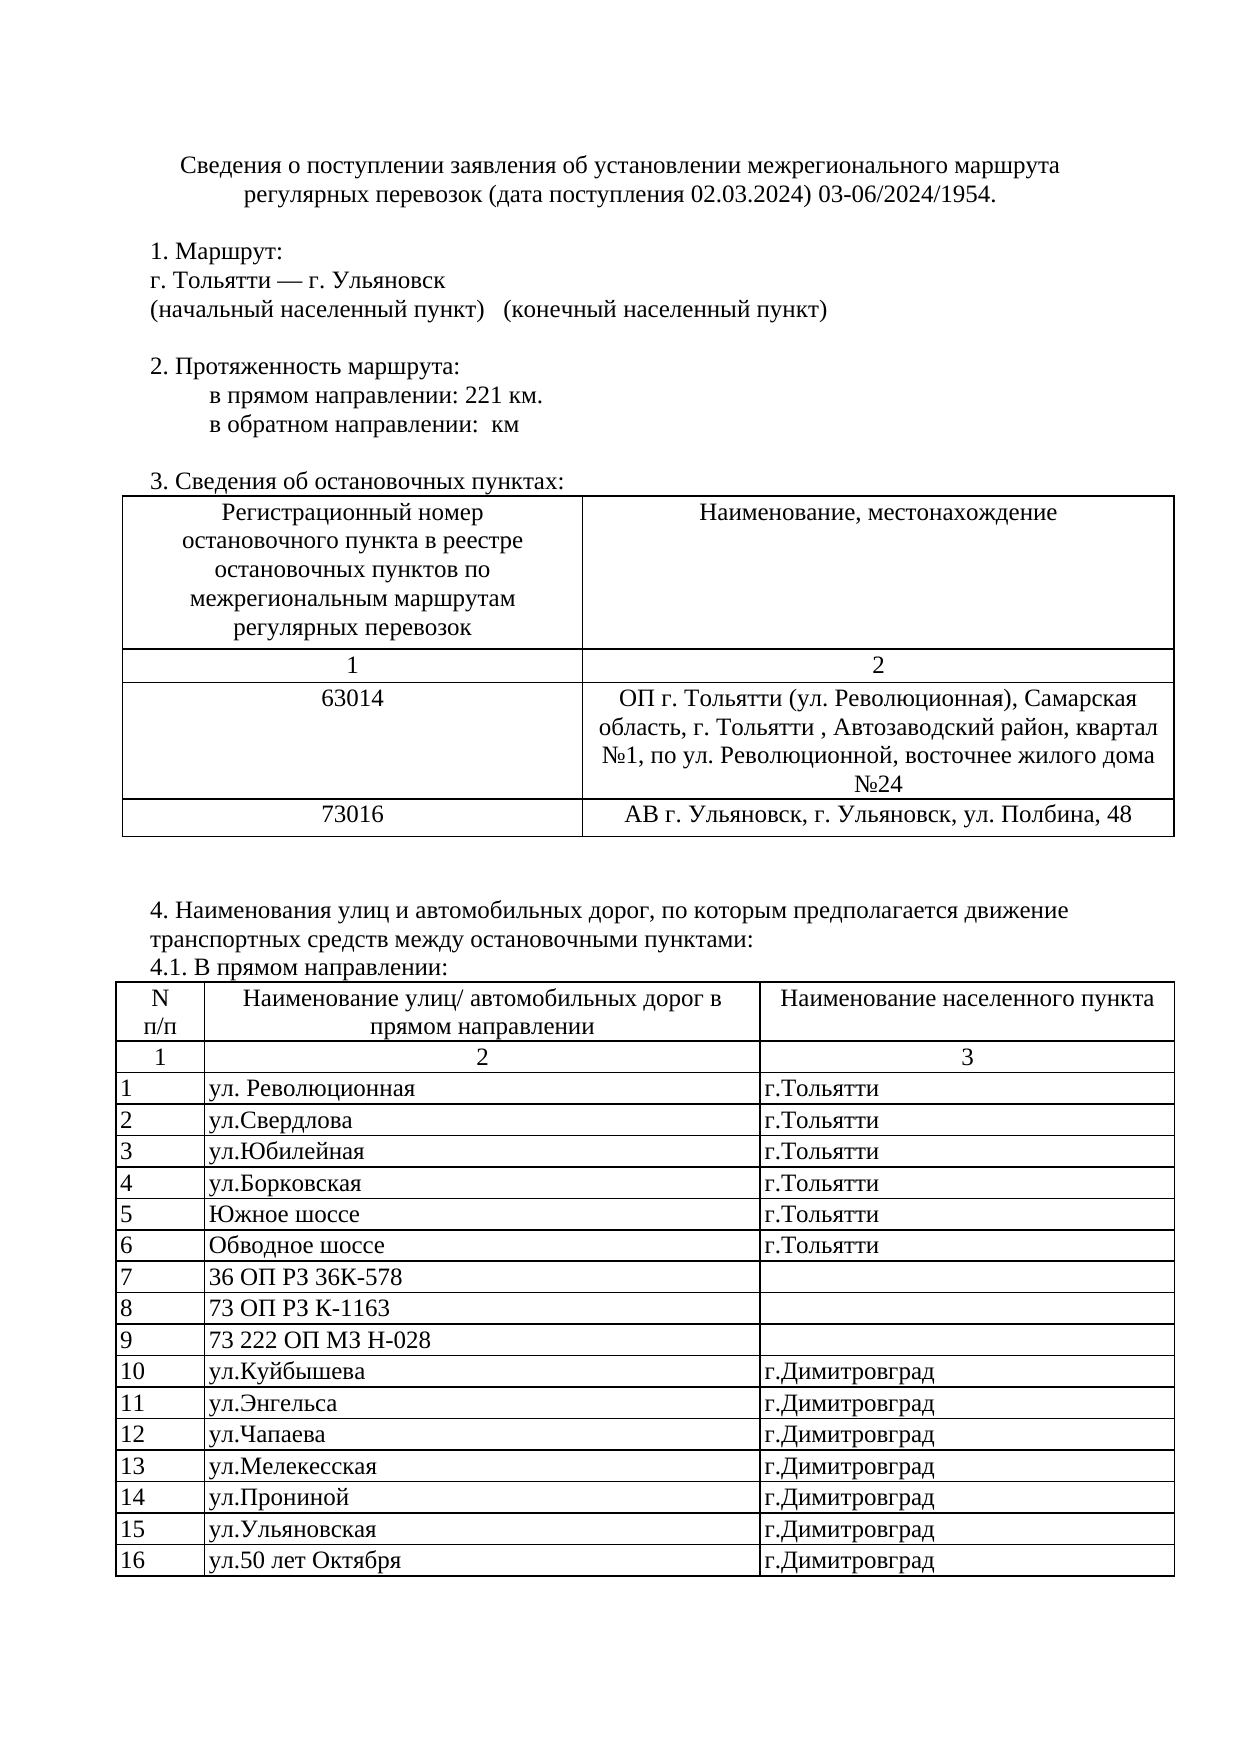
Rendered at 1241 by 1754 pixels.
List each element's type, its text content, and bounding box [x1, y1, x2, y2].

table_cell г.Димитровград [761, 1514, 1174, 1543]
text в обратном направлении: км [150, 409, 1090, 437]
table_cell 14 [117, 1482, 204, 1512]
table_cell 6 [117, 1231, 204, 1260]
table_cell 3 [761, 1042, 1174, 1072]
table_cell 63014 [123, 683, 582, 798]
table_cell ул.Ульяновская [205, 1514, 759, 1543]
table_cell 9 [117, 1325, 204, 1355]
table_cell 12 [117, 1419, 204, 1449]
table_cell 2 [117, 1105, 204, 1134]
table_header Наименование населенного пункта [761, 983, 1174, 1040]
table_cell 73 222 ОП МЗ Н-028 [205, 1325, 759, 1355]
table_cell ул.Юбилейная [205, 1136, 759, 1166]
table_cell г.Тольятти [761, 1168, 1174, 1197]
table_cell ул. Революционная [205, 1073, 759, 1103]
table_cell г.Тольятти [761, 1105, 1174, 1134]
table_cell ул.50 лет Октября [205, 1545, 759, 1575]
table_cell ул.Мелекесская [205, 1451, 759, 1481]
table_cell [761, 1325, 1174, 1355]
table_cell г.Тольятти [761, 1073, 1174, 1103]
table_cell 8 [117, 1293, 204, 1323]
table_cell Южное шоссе [205, 1199, 759, 1229]
table_cell г.Димитровград [761, 1419, 1174, 1449]
text (начальный населенный пункт) (конечный населенный пункт) [150, 294, 1090, 322]
table_cell 73016 [123, 800, 582, 836]
table_cell 1 [123, 650, 582, 681]
table_cell г.Тольятти [761, 1136, 1174, 1166]
table_cell 16 [117, 1545, 204, 1575]
text 4.1. В прямом направлении: [150, 952, 1090, 981]
table_header N п/п [117, 983, 204, 1040]
table_cell 10 [117, 1356, 204, 1386]
table_cell ОП г. Тольятти (ул. Революционная), Самарская область, г. Тольятти , Автозаводский район, квартал №1, по ул. Революционной, восточнее жилого дома №24 [583, 683, 1173, 798]
text Сведения о поступлении заявления об установлении межрегионального маршрута регулярных перевозок (дата поступления 02.03.2024) 03-06/2024/1954. [150, 150, 1090, 207]
table_cell 15 [117, 1514, 204, 1543]
table_header Регистрационный номер остановочного пункта в реестре остановочных пунктов по межрегиональным маршрутам регулярных перевозок [123, 497, 582, 648]
table_cell 13 [117, 1451, 204, 1481]
table_cell г.Димитровград [761, 1545, 1174, 1575]
table_cell ул.Прониной [205, 1482, 759, 1512]
table_cell АВ г. Ульяновск, г. Ульяновск, ул. Полбина, 48 [583, 800, 1173, 836]
table_cell 3 [117, 1136, 204, 1166]
table_cell 7 [117, 1262, 204, 1292]
table_cell ул.Борковская [205, 1168, 759, 1197]
table_cell ул.Свердлова [205, 1105, 759, 1134]
table_cell г.Тольятти [761, 1199, 1174, 1229]
table_cell 2 [205, 1042, 759, 1072]
table_cell 1 [117, 1073, 204, 1103]
text 3. Сведения об остановочных пунктах: [150, 466, 1090, 495]
table_cell 2 [583, 650, 1173, 681]
table_cell 4 [117, 1168, 204, 1197]
table_cell г.Димитровград [761, 1482, 1174, 1512]
table_cell г.Димитровград [761, 1451, 1174, 1481]
text в прямом направлении: 221 км. [150, 380, 1090, 409]
table_cell ул.Куйбышева [205, 1356, 759, 1386]
table_cell ул.Энгельса [205, 1388, 759, 1418]
text 1. Маршрут: [150, 236, 1090, 265]
table_cell 73 ОП РЗ К-1163 [205, 1293, 759, 1323]
table_header Наименование, местонахождение [583, 497, 1173, 648]
table_cell 5 [117, 1199, 204, 1229]
table_cell 1 [117, 1042, 204, 1072]
text г. Тольятти — г. Ульяновск [150, 265, 1090, 294]
table_cell г.Димитровград [761, 1388, 1174, 1418]
text 4. Наименования улиц и автомобильных дорог, по которым предполагается движение транспортных средств между остановочными пунктами: [150, 895, 1090, 952]
table_cell 11 [117, 1388, 204, 1418]
table_cell [761, 1262, 1174, 1292]
table_header Наименование улиц/ автомобильных дорог в прямом направлении [205, 983, 759, 1040]
table_cell ул.Чапаева [205, 1419, 759, 1449]
text 2. Протяженность маршрута: [150, 351, 1090, 380]
table_cell [761, 1293, 1174, 1323]
table_cell 36 ОП РЗ 36К-578 [205, 1262, 759, 1292]
table_cell г.Димитровград [761, 1356, 1174, 1386]
table_cell г.Тольятти [761, 1231, 1174, 1260]
table_cell Обводное шоссе [205, 1231, 759, 1260]
